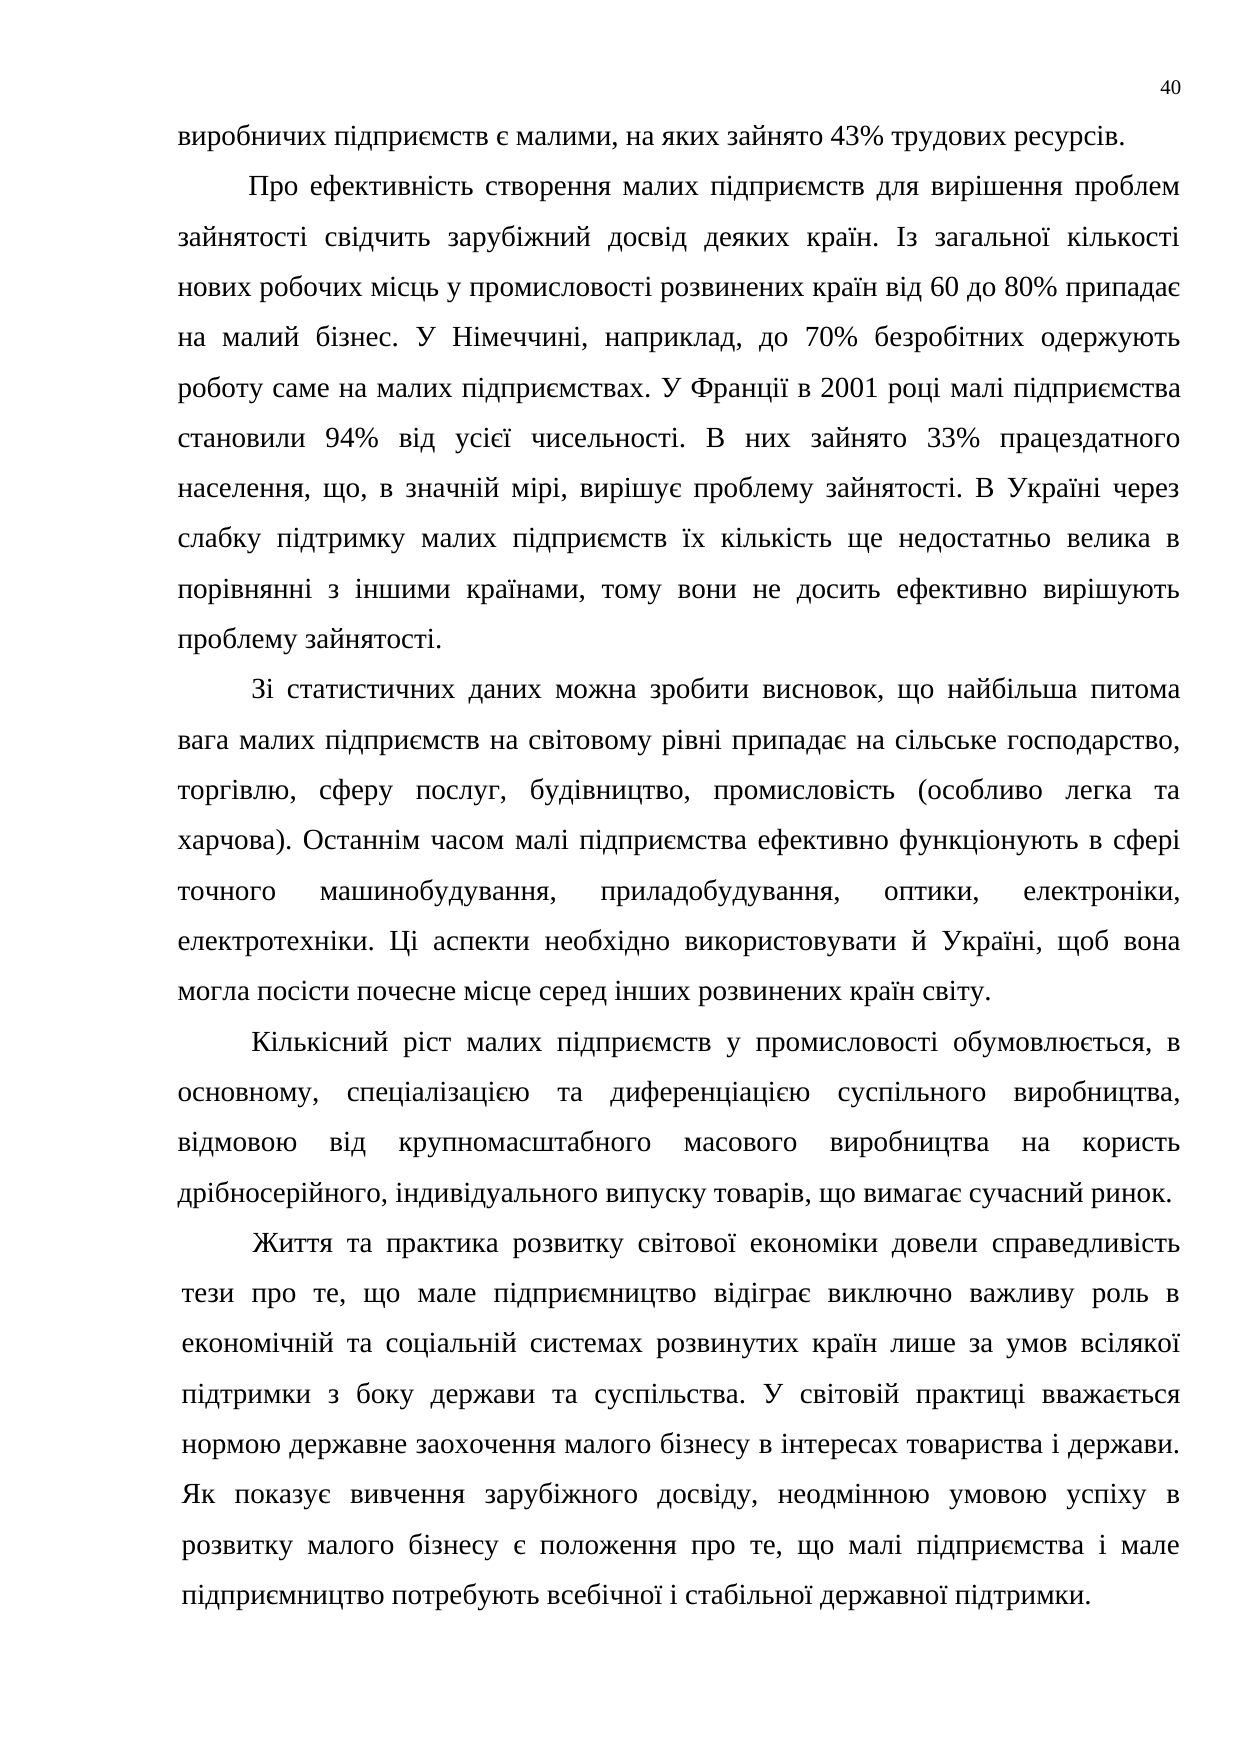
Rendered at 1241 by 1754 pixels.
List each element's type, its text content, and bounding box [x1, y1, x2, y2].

text Зі статистичних даних можна зробити висновок, що найбільша питома вага малих підприємств на світовому рівні припадає на сільське господарство, торгівлю, сферу послуг, будівництво, промисловість (особливо легка та харчова). Останнім часом малі підприємства ефективно функціонують в сфері точного машинобудування, приладобудування, оптики, електроніки, електротехніки. Ці аспекти необхідно використовувати й Україні, щоб вона могла посісти почесне місце серед інших розвинених країн світу. [177, 672, 1181, 1007]
text Життя та практика розвитку світової економіки довели справедливість тези про те, що мале підприємництво відіграє виключно важливу роль в економічній та соціальній системах розвинутих країн лише за умов всілякої підтримки з боку держави та суспільства. У світовій практиці вважається нормою державне заохочення малого бізнесу в інтересах товариства і держави. Як показує вивчення зарубіжного досвіду, неодмінною умовою успіху в розвитку малого бізнесу є положення про те, що малі підприємства і мале підприємництво потребують всебічної і стабільної державної підтримки. [181, 1225, 1181, 1611]
text Кількісний ріст малих підприємств у промисловості обумовлюється, в основному, спеціалізацією та диференціацією суспільного виробництва, відмовою від крупномасштабного масового виробництва на користь дрібносерійного, індивідуального випуску товарів, що вимагає сучасний ринок. [177, 1024, 1181, 1208]
text Про ефективність створення малих підприємств для вирішення проблем зайнятості свідчить зарубіжний досвід деяких країн. Із загальної кількості нових робочих місць у промисловості розвинених країн від 60 до 80% припадає на малий бізнес. У Німеччині, наприклад, до 70% безробітних одержують роботу саме на малих підприємствах. У Франції в 2001 році малі підприємства становили 94% від усієї чисельності. В них зайнято 33% працездатного населення, що, в значній мірі, вирішує проблему зайнятості. В Україні через слабку підтримку малих підприємств їх кількість ще недостатньо велика в порівнянні з іншими країнами, тому вони не досить ефективно вирішують проблему зайнятості. [177, 168, 1181, 655]
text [177, 118, 1181, 152]
